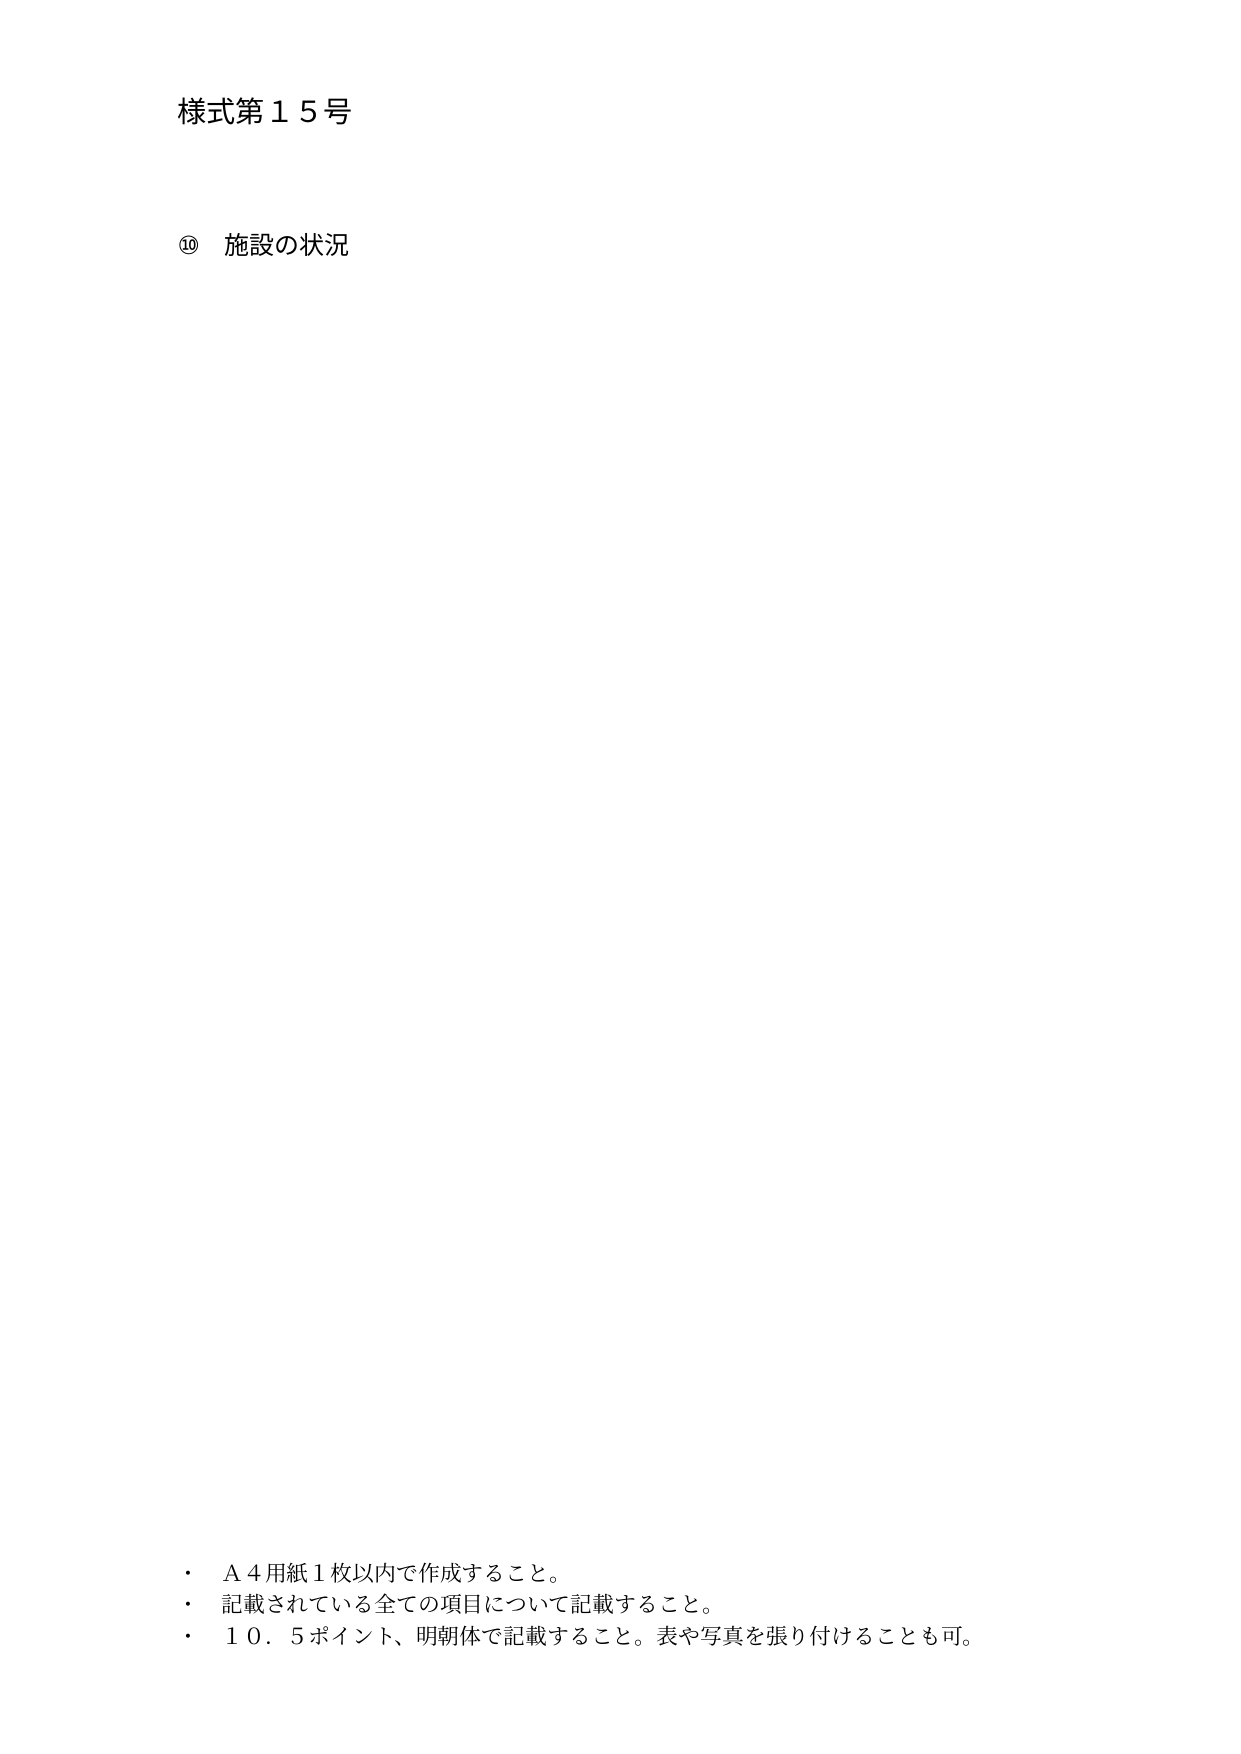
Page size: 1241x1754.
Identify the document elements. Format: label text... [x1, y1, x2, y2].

text ⑩ 施設の状況 [177, 225, 1063, 263]
